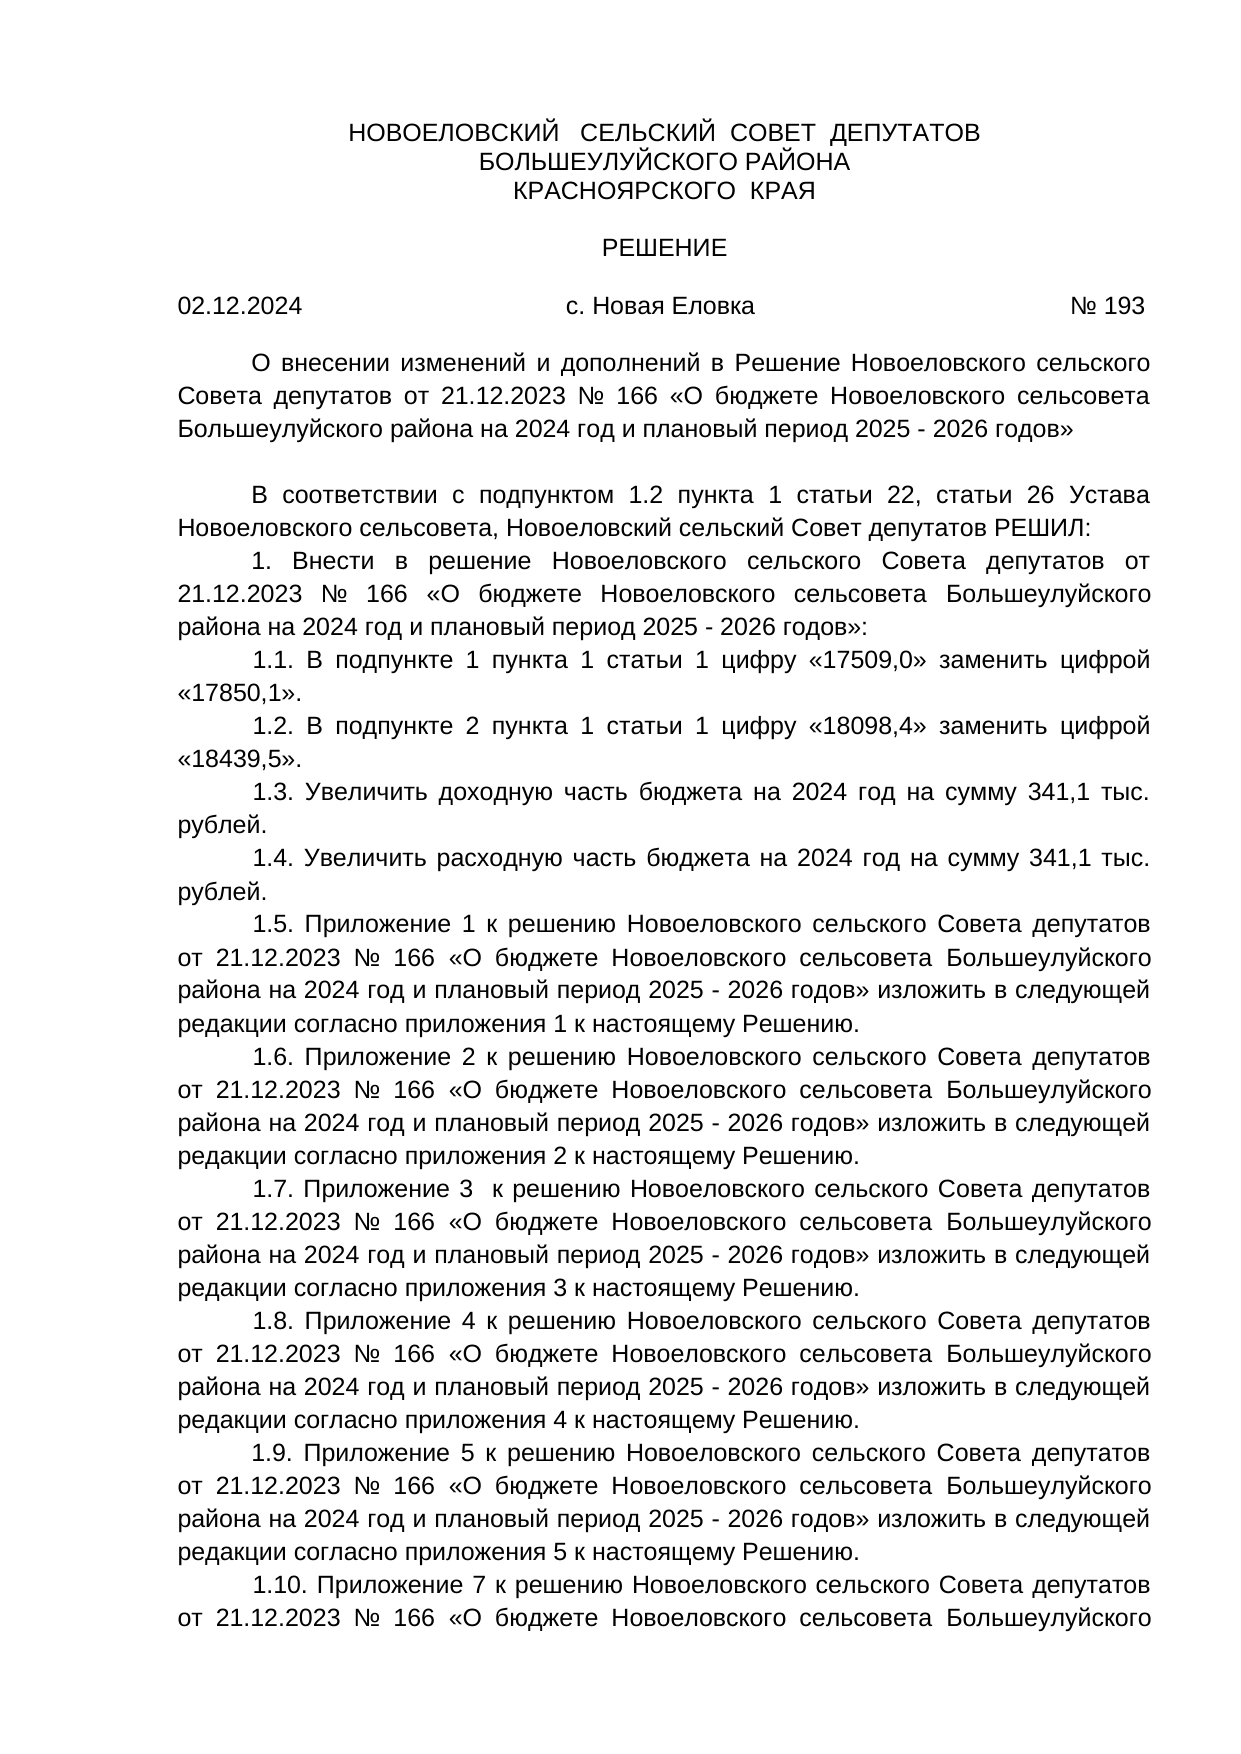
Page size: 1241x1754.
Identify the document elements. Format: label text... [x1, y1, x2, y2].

text 1.4. Увеличить расходную часть бюджета на 2024 год на сумму 341,1 тыс. рублей. [177, 843, 1152, 905]
text 1. Внести в решение Новоеловского сельского Совета депутатов от 21.12.2023 № 166 «О бюджете Новоеловского сельсовета Большеулуйского района на 2024 год и плановый период 2025 - 2026 годов»: [177, 546, 1152, 641]
text НОВОЕЛОВСКИЙ СЕЛЬСКИЙ СОВЕТ ДЕПУТАТОВ [177, 118, 1152, 147]
text 1.3. Увеличить доходную часть бюджета на 2024 год на сумму 341,1 тыс. рублей. [177, 777, 1152, 839]
text 1.8. Приложение 4 к решению Новоеловского сельского Совета депутатов от 21.12.2023 № 166 «О бюджете Новоеловского сельсовета Большеулуйского района на 2024 год и плановый период 2025 - 2026 годов» изложить в следующей редакции согласно приложения 4 к настоящему Решению. [177, 1306, 1152, 1433]
text 1.2. В подпункте 2 пункта 1 статьи 1 цифру «18098,4» заменить цифрой «18439,5». [177, 711, 1152, 773]
text КРАСНОЯРСКОГО КРАЯ [177, 176, 1152, 204]
text РЕШЕНИЕ [177, 233, 1152, 262]
text О внесении изменений и дополнений в Решение Новоеловского сельского Совета депутатов от 21.12.2023 № 166 «О бюджете Новоеловского сельсовета Большеулуйского района на 2024 год и плановый период 2025 - 2026 годов» [177, 348, 1152, 443]
text 1.5. Приложение 1 к решению Новоеловского сельского Совета депутатов от 21.12.2023 № 166 «О бюджете Новоеловского сельсовета Большеулуйского района на 2024 год и плановый период 2025 - 2026 годов» изложить в следующей редакции согласно приложения 1 к настоящему Решению. [177, 909, 1152, 1037]
text БОЛЬШЕУЛУЙСКОГО РАЙОНА [177, 147, 1152, 176]
text 1.7. Приложение 3 к решению Новоеловского сельского Совета депутатов от 21.12.2023 № 166 «О бюджете Новоеловского сельсовета Большеулуйского района на 2024 год и плановый период 2025 - 2026 годов» изложить в следующей редакции согласно приложения 3 к настоящему Решению. [177, 1174, 1152, 1301]
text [177, 1570, 1152, 1632]
text 1.9. Приложение 5 к решению Новоеловского сельского Совета депутатов от 21.12.2023 № 166 «О бюджете Новоеловского сельсовета Большеулуйского района на 2024 год и плановый период 2025 - 2026 годов» изложить в следующей редакции согласно приложения 5 к настоящему Решению. [177, 1438, 1152, 1566]
text 1.6. Приложение 2 к решению Новоеловского сельского Совета депутатов от 21.12.2023 № 166 «О бюджете Новоеловского сельсовета Большеулуйского района на 2024 год и плановый период 2025 - 2026 годов» изложить в следующей редакции согласно приложения 2 к настоящему Решению. [177, 1042, 1152, 1169]
text 02.12.2024 с. Новая Еловка № 193 [177, 291, 1152, 348]
text В соответствии с подпунктом 1.2 пункта 1 статьи 22, статьи 26 Устава Новоеловского сельсовета, Новоеловский сельский Совет депутатов РЕШИЛ: [177, 480, 1152, 542]
text 1.1. В подпункте 1 пункта 1 статьи 1 цифру «17509,0» заменить цифрой «17850,1». [177, 645, 1152, 707]
